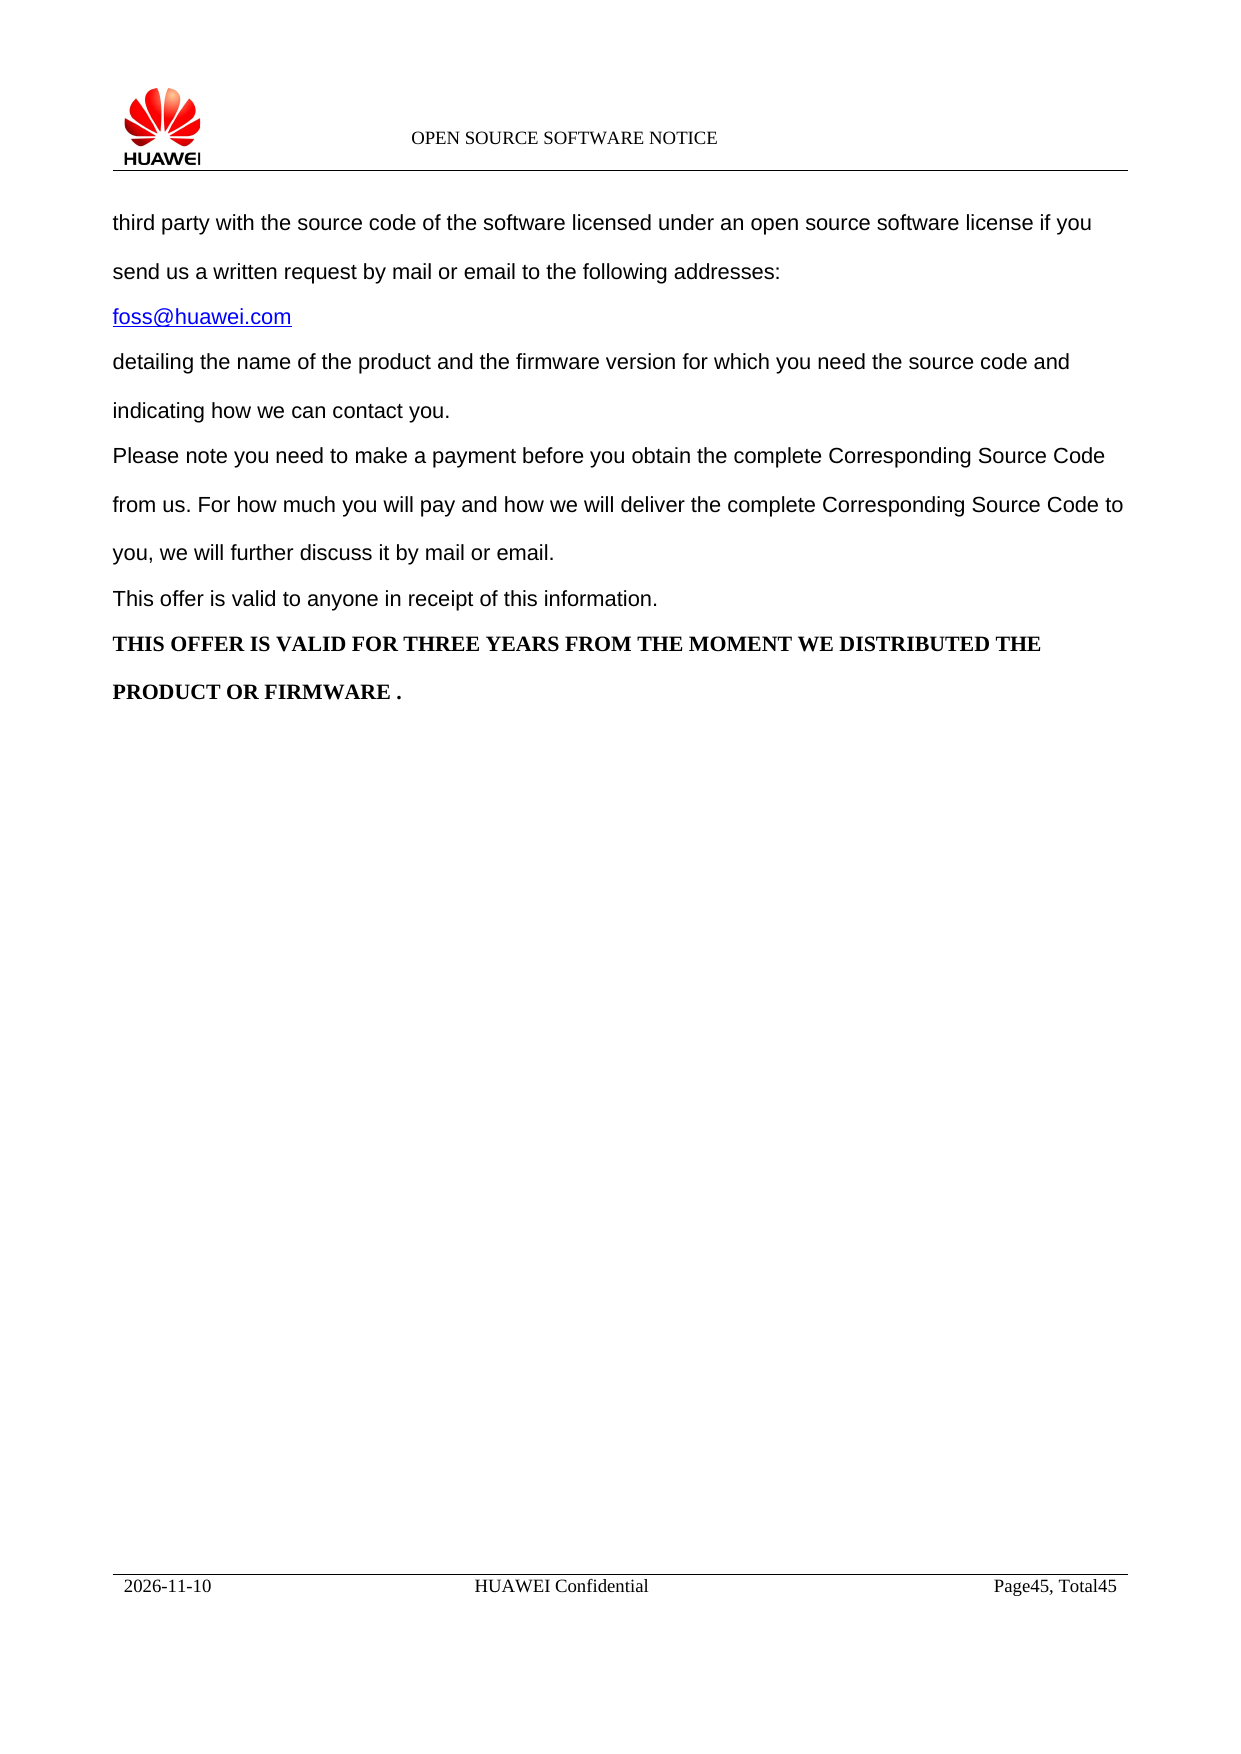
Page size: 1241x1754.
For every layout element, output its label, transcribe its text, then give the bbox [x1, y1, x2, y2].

text This offer is valid for three years from the moment we distributed the product or firmware . [112, 627, 1128, 708]
text foss@huawei.com [112, 300, 1128, 333]
text detailing the name of the product and the firmware version for which you need the source code and indicating how we can contact you. [112, 345, 1128, 427]
text Please note you need to make a payment before you obtain the complete Corresponding Source Code from us. For how much you will pay and how we will deliver the complete Corresponding Source Code to you, we will further discuss it by mail or email. [112, 439, 1128, 569]
text This offer is valid to anyone in receipt of this information. [112, 582, 1128, 614]
picture [124, 88, 201, 165]
